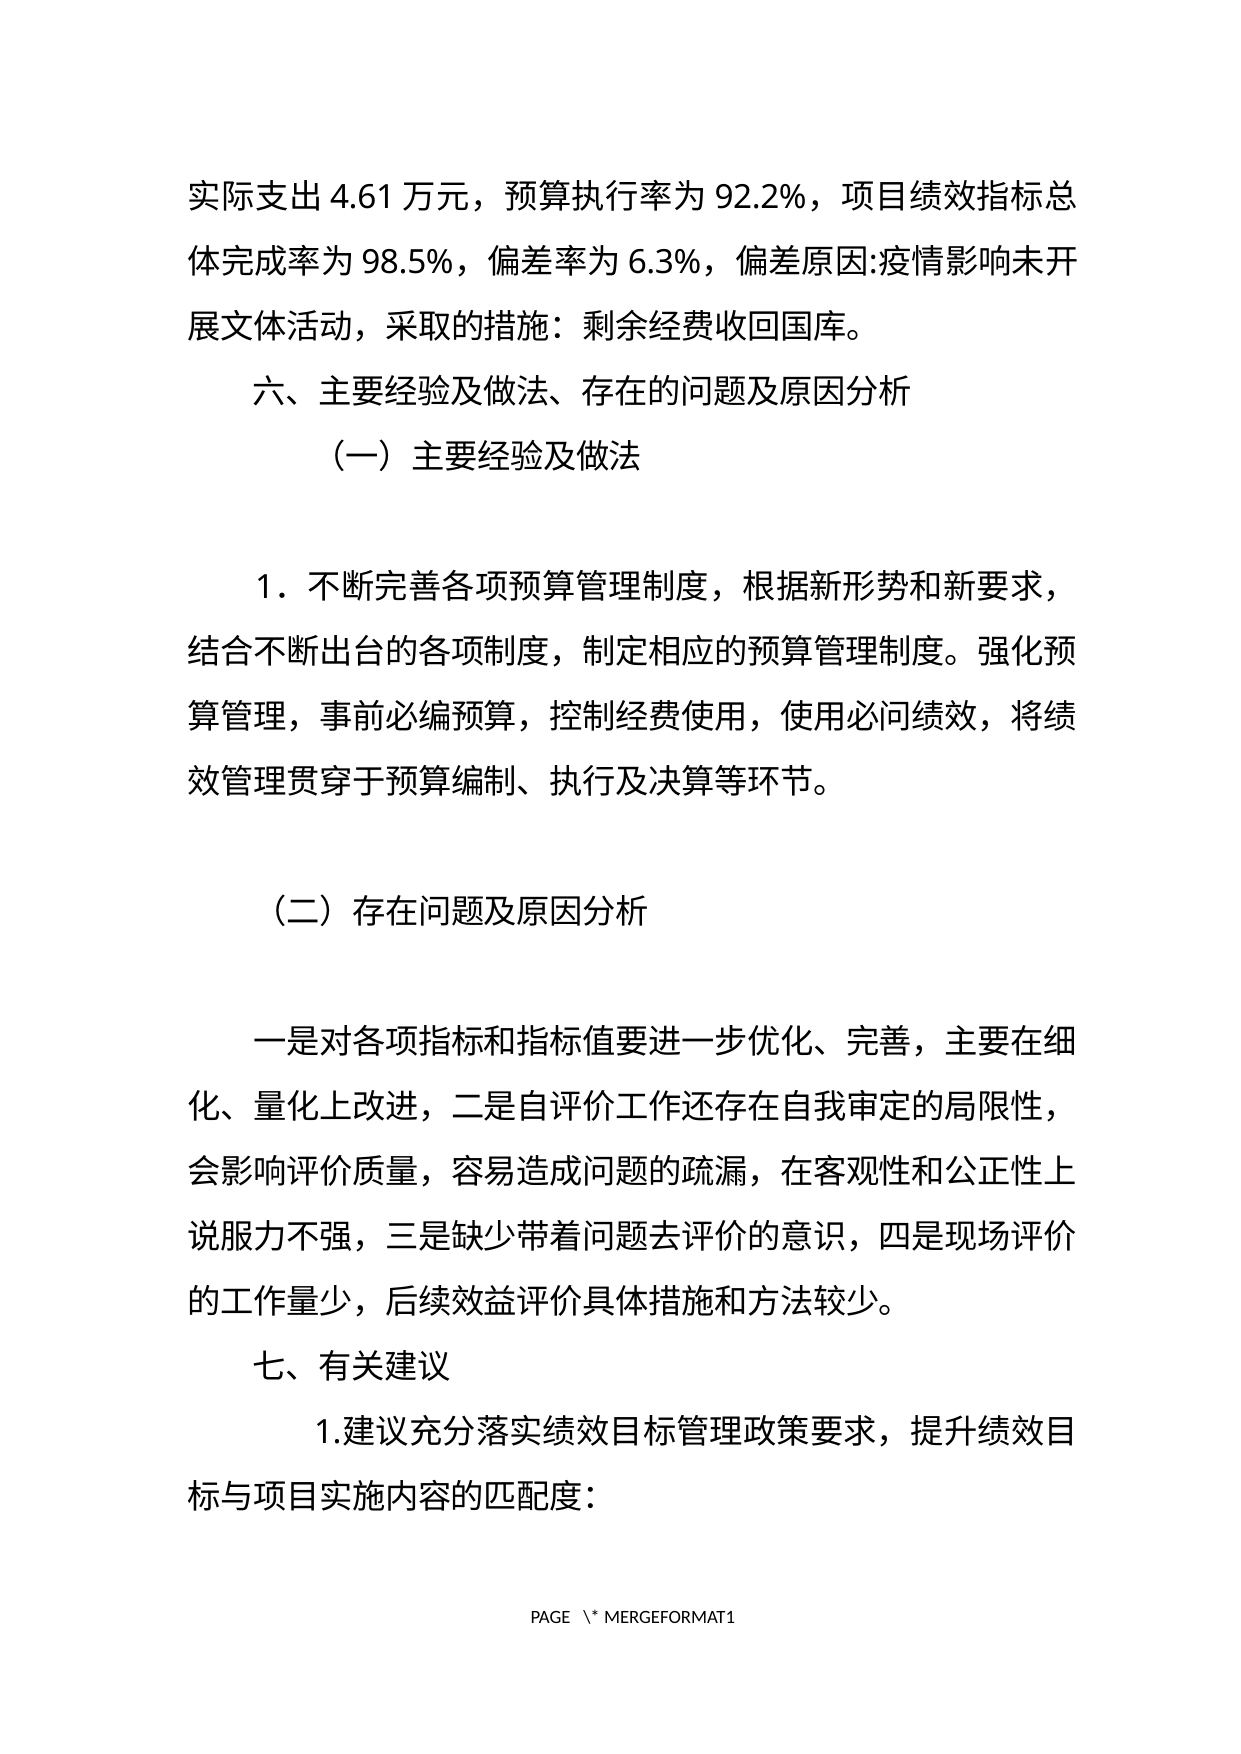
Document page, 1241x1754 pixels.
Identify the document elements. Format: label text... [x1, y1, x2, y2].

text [187, 162, 1078, 357]
text 六、主要经验及做法、存在的问题及原因分析 [187, 357, 1078, 422]
text 七、有关建议 [187, 1332, 1078, 1397]
text （一）主要经验及做法 1．不断完善各项预算管理制度，根据新形势和新要求，结合不断出台的各项制度，制定相应的预算管理制度。强化预算管理，事前必编预算，控制经费使用，使用必问绩效，将绩效管理贯穿于预算编制、执行及决算等环节。 （二）存在问题及原因分析 一是对各项指标和指标值要进一步优化、完善，主要在细化、量化上改进，二是自评价工作还存在自我审定的局限性，会影响评价质量，容易造成问题的疏漏，在客观性和公正性上说服力不强，三是缺少带着问题去评价的意识，四是现场评价的工作量少，后续效益评价具体措施和方法较少。 [187, 422, 1078, 1332]
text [187, 1397, 1078, 1527]
